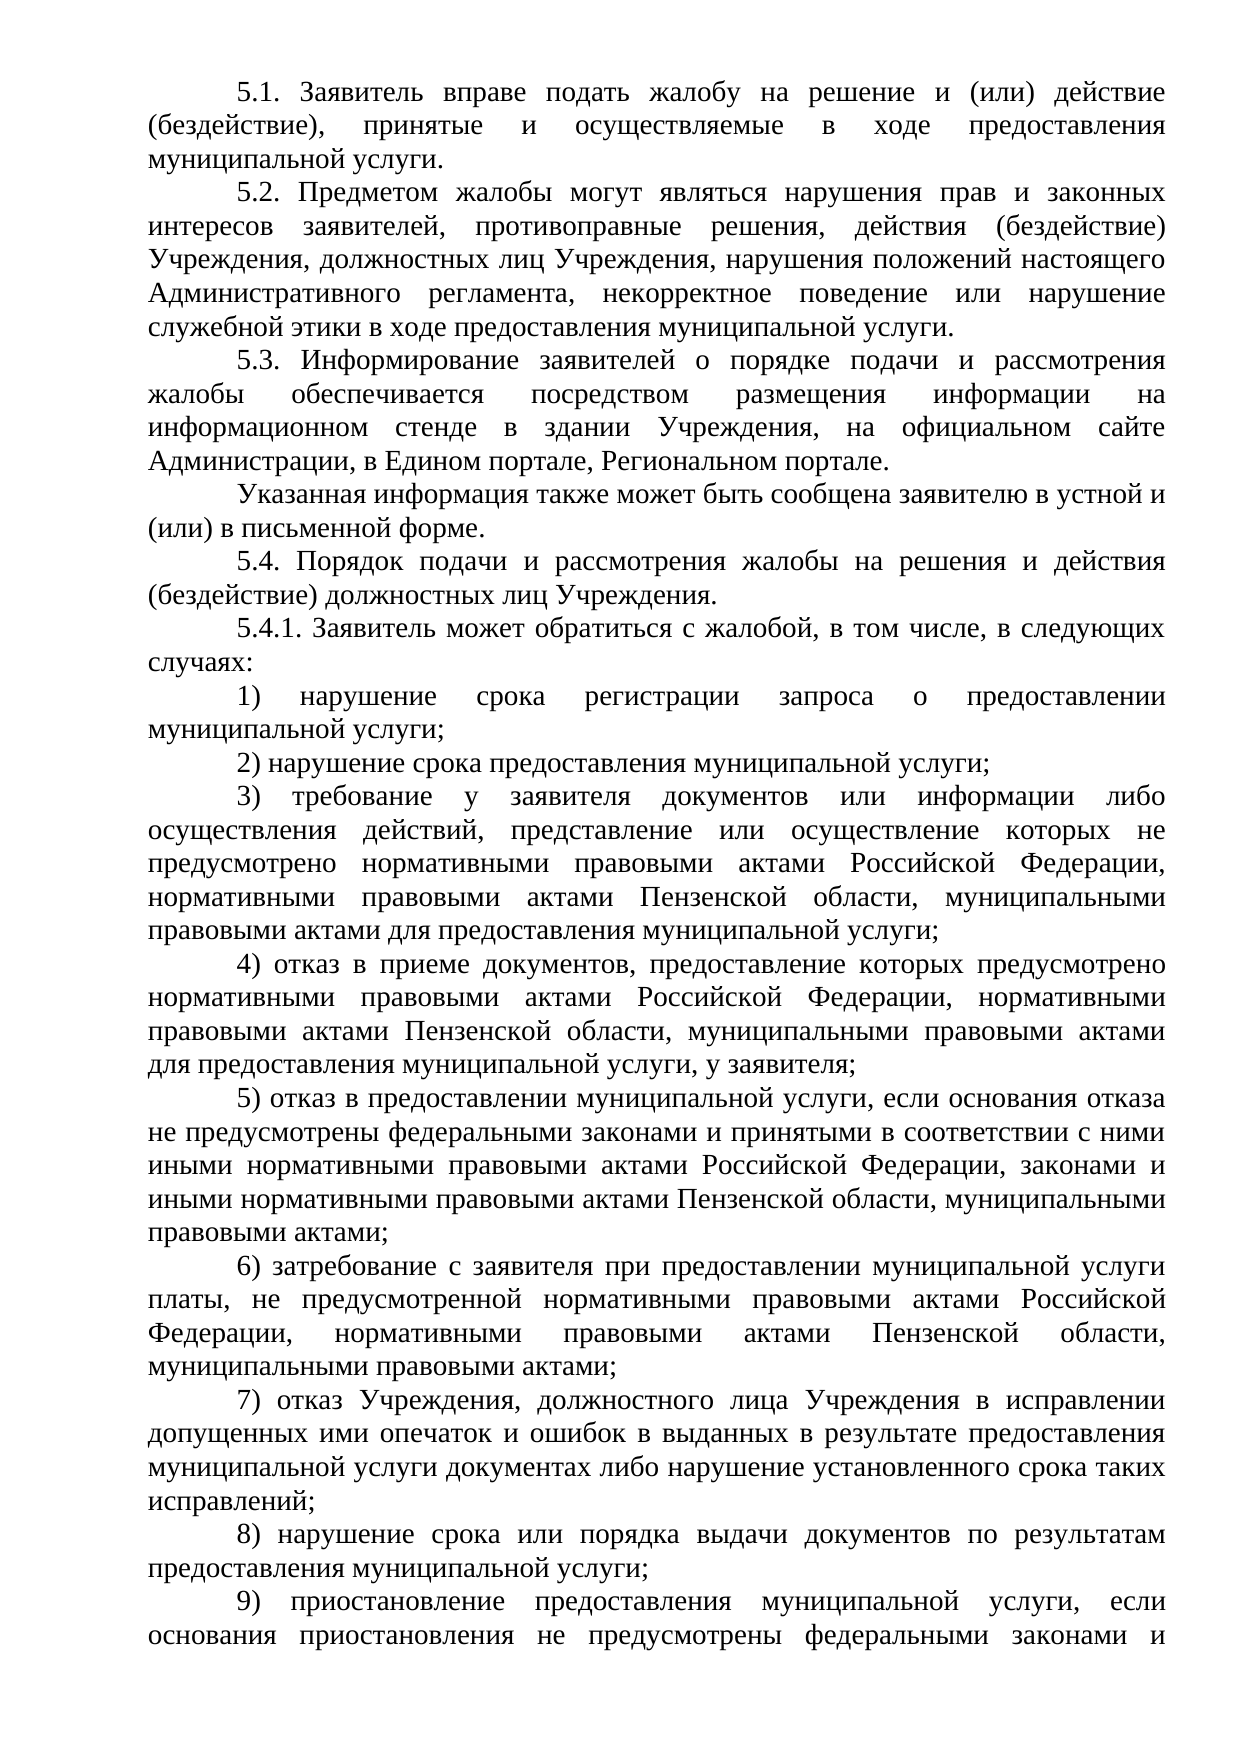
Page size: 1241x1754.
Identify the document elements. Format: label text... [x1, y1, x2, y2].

text 5.4.1. Заявитель может обратиться с жалобой, в том числе, в следующих случаях: [148, 611, 1167, 678]
text 5.3. Информирование заявителей о порядке подачи и рассмотрения жалобы обеспечивается посредством размещения информации на информационном стенде в здании Учреждения, на официальном сайте Администрации, в Едином портале, Региональном портале. [148, 342, 1167, 476]
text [148, 1583, 1167, 1650]
text 5) отказ в предоставлении муниципальной услуги, если основания отказа не предусмотрены федеральными законами и принятыми в соответствии с ними иными нормативными правовыми актами Российской Федерации, законами и иными нормативными правовыми актами Пензенской области, муниципальными правовыми актами; [148, 1080, 1167, 1248]
text 4) отказ в приеме документов, предоставление которых предусмотрено нормативными правовыми актами Российской Федерации, нормативными правовыми актами Пензенской области, муниципальными правовыми актами для предоставления муниципальной услуги, у заявителя; [148, 946, 1167, 1080]
text Указанная информация также может быть сообщена заявителю в устной и (или) в письменной форме. [148, 476, 1167, 543]
text 5.1. Заявитель вправе подать жалобу на решение и (или) действие (бездействие), принятые и осуществляемые в ходе предоставления муниципальной услуги. [148, 74, 1167, 174]
text 5.2. Предметом жалобы могут являться нарушения прав и законных интересов заявителей, противоправные решения, действия (бездействие) Учреждения, должностных лиц Учреждения, нарушения положений настоящего Административного регламента, некорректное поведение или нарушение служебной этики в ходе предоставления муниципальной услуги. [148, 174, 1167, 342]
text 8) нарушение срока или порядка выдачи документов по результатам предоставления муниципальной услуги; [148, 1516, 1167, 1583]
text 1) нарушение срока регистрации запроса о предоставлении муниципальной услуги; [148, 678, 1167, 745]
text 6) затребование с заявителя при предоставлении муниципальной услуги платы, не предусмотренной нормативными правовыми актами Российской Федерации, нормативными правовыми актами Пензенской области, муниципальными правовыми актами; [148, 1248, 1167, 1382]
text 2) нарушение срока предоставления муниципальной услуги; [148, 745, 1167, 778]
text 3) требование у заявителя документов или информации либо осуществления действий, представление или осуществление которых не предусмотрено нормативными правовыми актами Российской Федерации, нормативными правовыми актами Пензенской области, муниципальными правовыми актами для предоставления муниципальной услуги; [148, 778, 1167, 946]
text 7) отказ Учреждения, должностного лица Учреждения в исправлении допущенных ими опечаток и ошибок в выданных в результате предоставления муниципальной услуги документах либо нарушение установленного срока таких исправлений; [148, 1382, 1167, 1516]
text 5.4. Порядок подачи и рассмотрения жалобы на решения и действия (бездействие) должностных лиц Учреждения. [148, 543, 1167, 611]
